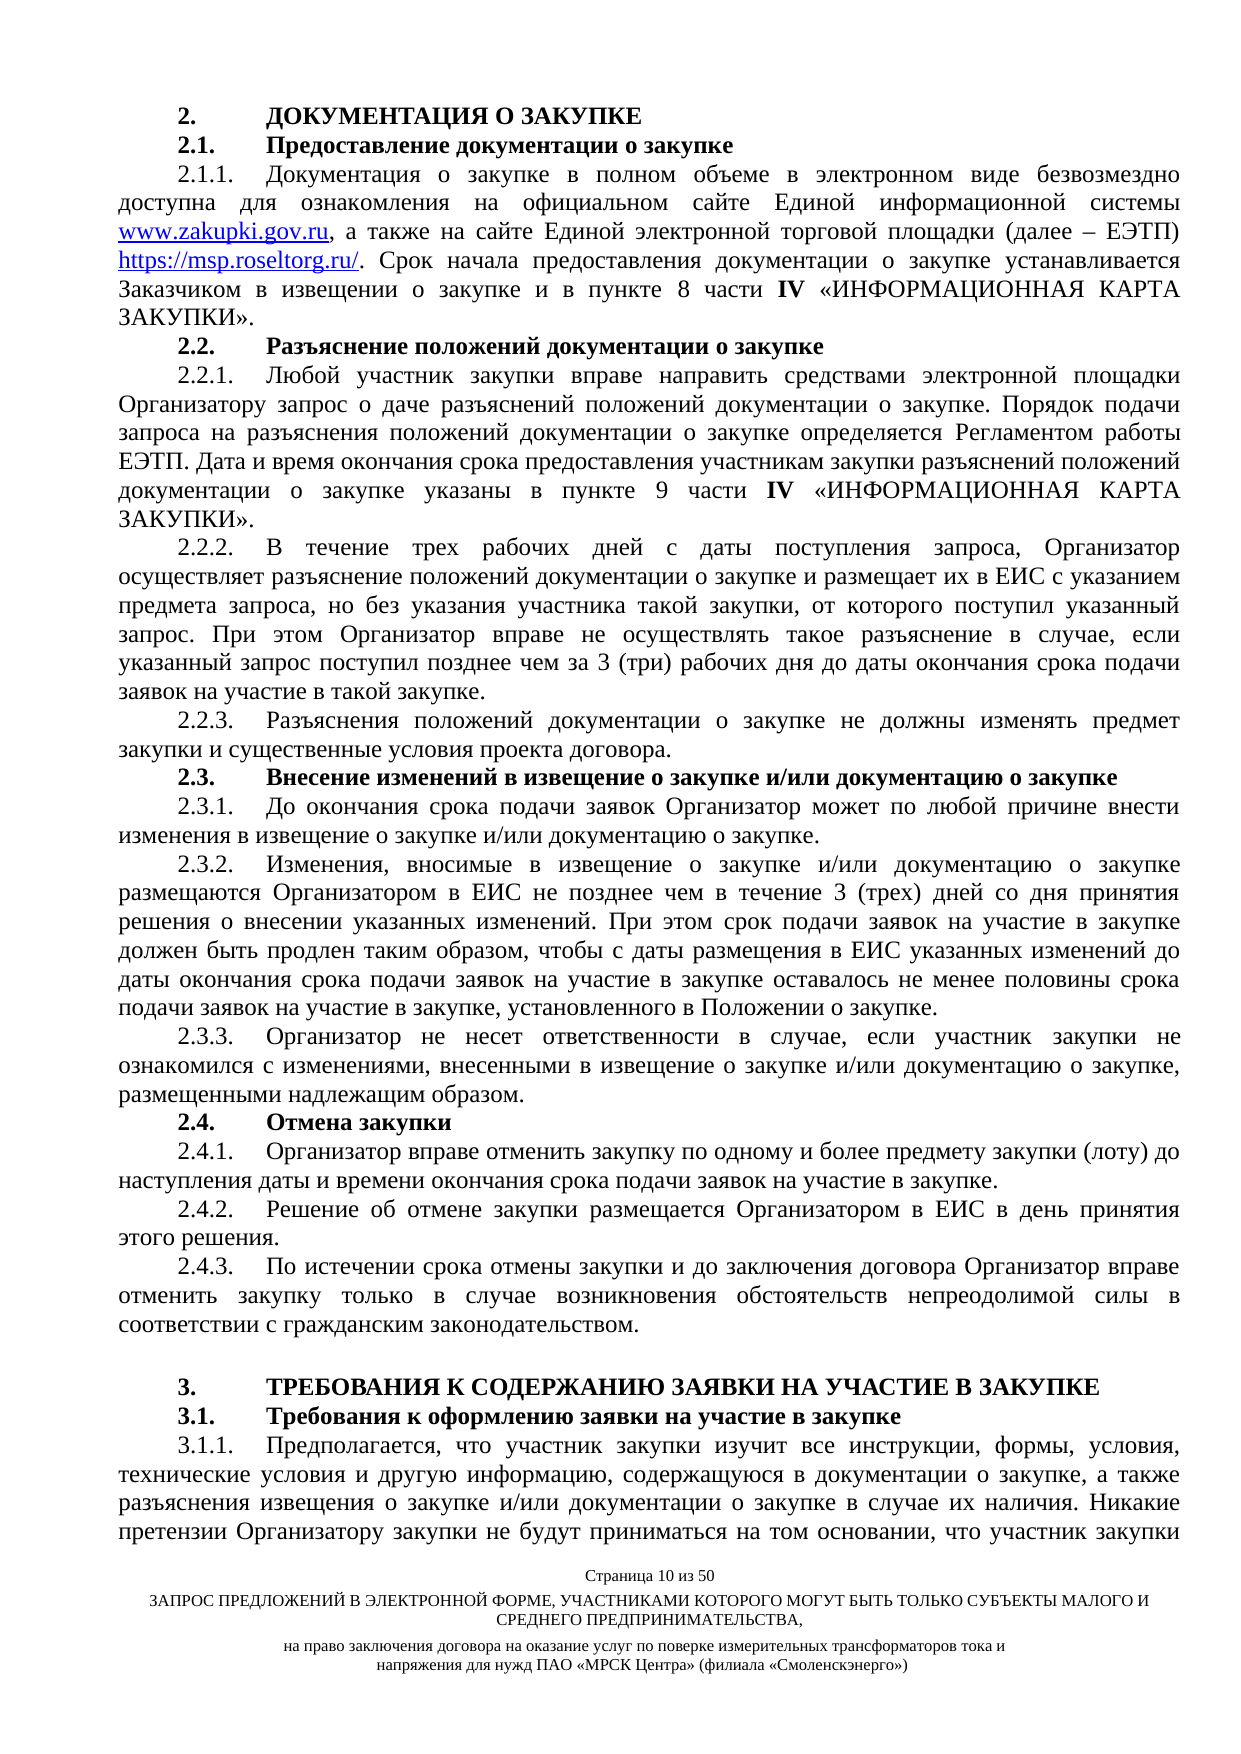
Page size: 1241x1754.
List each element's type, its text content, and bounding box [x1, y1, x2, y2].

subtitle Требования к оформлению заявки на участие в закупке [118, 1401, 1181, 1430]
subtitle Организатор вправе отменить закупку по одному и более предмету закупки (лоту) до наступления даты и времени окончания срока подачи заявок на участие в закупке. [118, 1136, 1181, 1194]
subtitle Документация о закупке в полном объеме в электронном виде безвозмездно доступна для ознакомления на официальном сайте Единой информационной системы www.zakupki.gov.ru, а также на сайте Единой электронной торговой площадки (далее – ЕЭТП) https://msp.roseltorg.ru/. Срок начала предоставления документации о закупке устанавливается Заказчиком в извещении о закупке и в пункте 8 части IV «ИНФОРМАЦИОННАЯ КАРТА ЗАКУПКИ». [118, 159, 1181, 331]
subtitle В течение трех рабочих дней с даты поступления запроса, Организатор осуществляет разъяснение положений документации о закупке и размещает их в ЕИС с указанием предмета запроса, но без указания участника такой закупки, от которого поступил указанный запрос. При этом Организатор вправе не осуществлять такое разъяснение в случае, если указанный запрос поступил позднее чем за 3 (три) рабочих дня до даты окончания срока подачи заявок на участие в такой закупке. [118, 532, 1181, 705]
subtitle ТРЕБОВАНИЯ К СОДЕРЖАНИЮ ЗАЯВКИ НА УЧАСТИЕ В ЗАКУПКЕ [118, 1372, 1181, 1401]
subtitle Разъяснение положений документации о закупке [118, 331, 1181, 360]
subtitle Отмена закупки [118, 1107, 1181, 1136]
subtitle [118, 1430, 1181, 1545]
subtitle До окончания срока подачи заявок Организатор может по любой причине внести изменения в извещение о закупке и/или документацию о закупке. [118, 791, 1181, 849]
subtitle ДОКУМЕНТАЦИЯ О ЗАКУПКЕ [118, 101, 1181, 130]
subtitle Разъяснения положений документации о закупке не должны изменять предмет закупки и существенные условия проекта договора. [118, 705, 1181, 762]
subtitle Внесение изменений в извещение о закупке и/или документацию о закупке [118, 762, 1181, 791]
subtitle Изменения, вносимые в извещение о закупке и/или документацию о закупке размещаются Организатором в ЕИС не позднее чем в течение 3 (трех) дней со дня принятия решения о внесении указанных изменений. При этом срок подачи заявок на участие в закупке должен быть продлен таким образом, чтобы с даты размещения в ЕИС указанных изменений до даты окончания срока подачи заявок на участие в закупке оставалось не менее половины срока подачи заявок на участие в закупке, установленного в Положении о закупке. [118, 849, 1181, 1021]
subtitle По истечении срока отмены закупки и до заключения договора Организатор вправе отменить закупку только в случае возникновения обстоятельств непреодолимой силы в соответствии с гражданским законодательством. [118, 1251, 1181, 1337]
subtitle Предоставление документации о закупке [118, 130, 1181, 159]
subtitle Организатор не несет ответственности в случае, если участник закупки не ознакомился с изменениями, внесенными в извещение о закупке и/или документацию о закупке, размещенными надлежащим образом. [118, 1021, 1181, 1107]
subtitle Решение об отмене закупки размещается Организатором в ЕИС в день принятия этого решения. [118, 1194, 1181, 1251]
subtitle Любой участник закупки вправе направить средствами электронной площадки Организатору запрос о даче разъяснений положений документации о закупке. Порядок подачи запроса на разъяснения положений документации о закупке определяется Регламентом работы ЕЭТП. Дата и время окончания срока предоставления участникам закупки разъяснений положений документации о закупке указаны в пункте 9 части IV «ИНФОРМАЦИОННАЯ КАРТА ЗАКУПКИ». [118, 360, 1181, 532]
